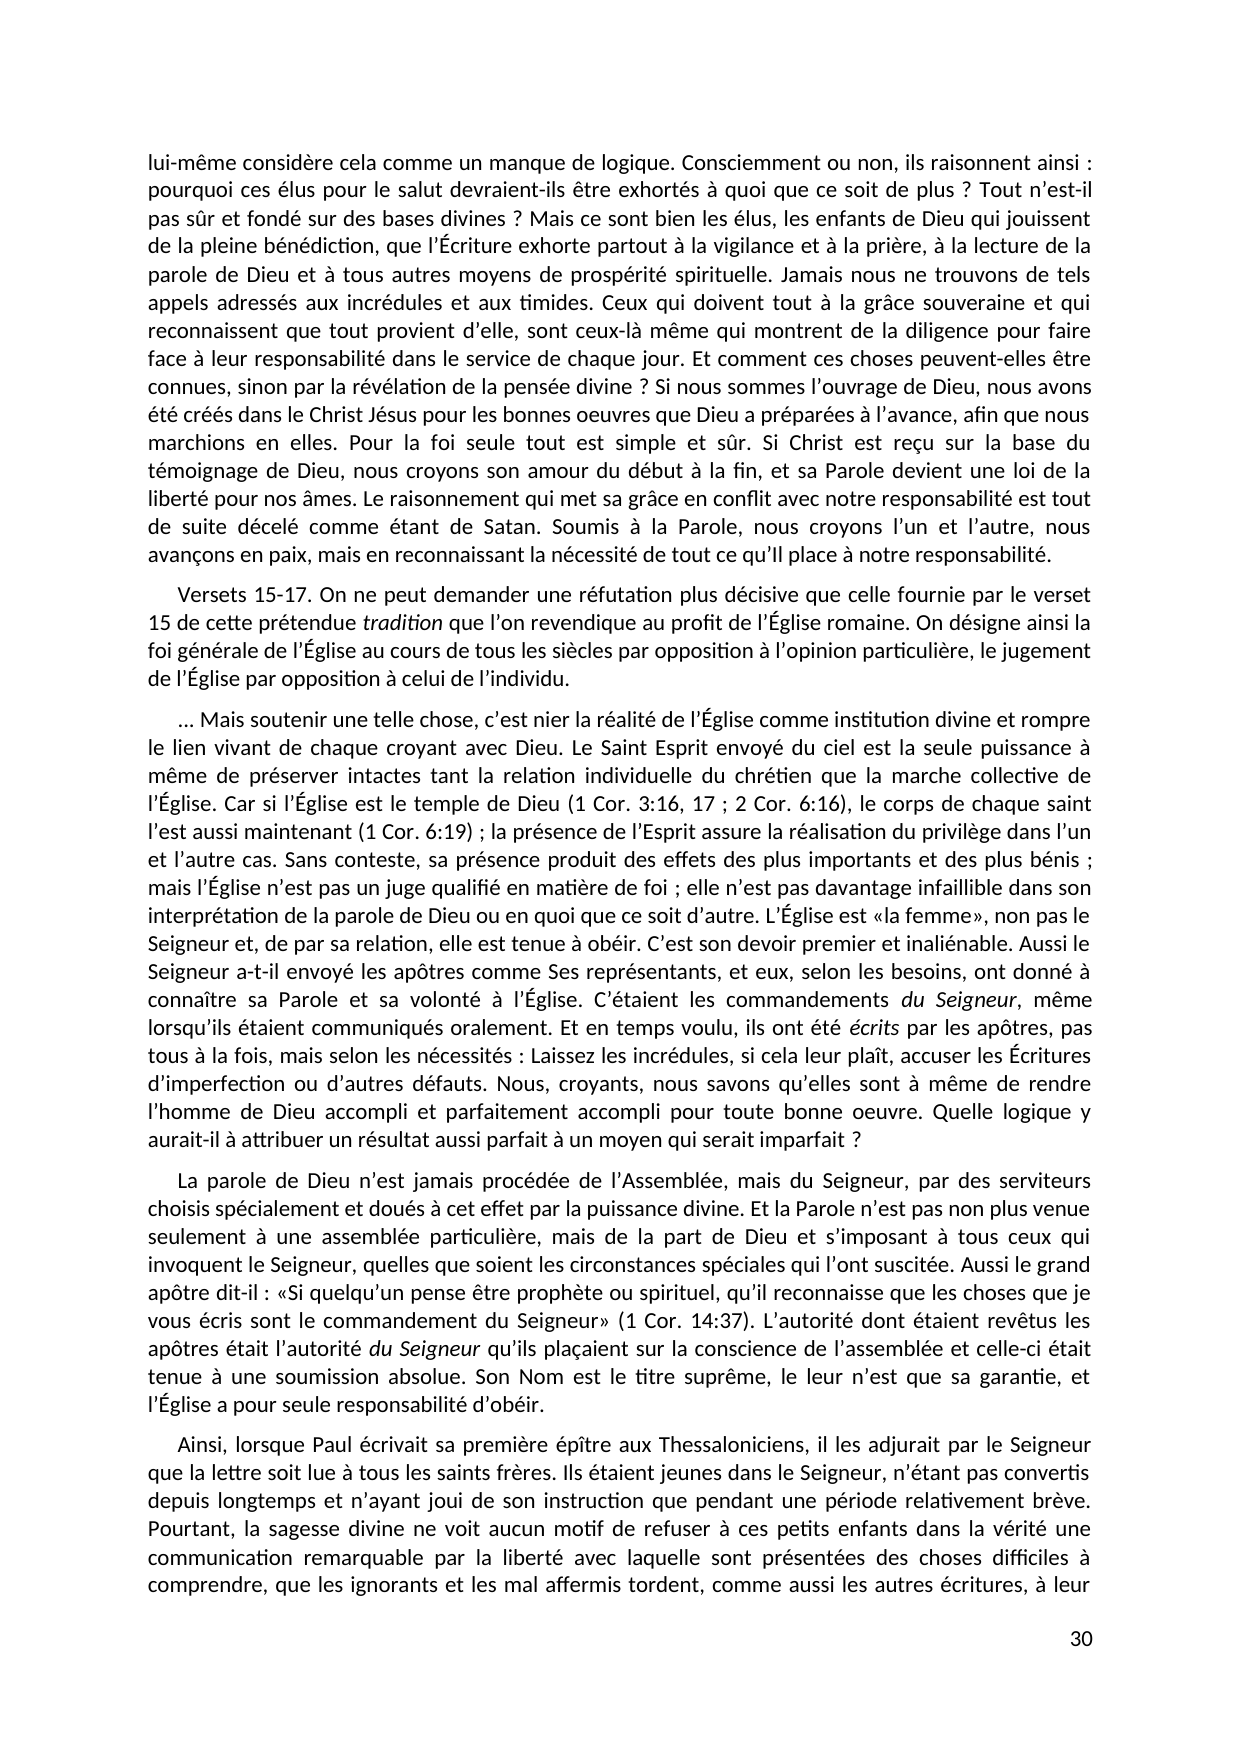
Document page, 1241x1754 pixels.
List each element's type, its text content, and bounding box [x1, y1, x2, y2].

text La parole de Dieu n’est jamais procédée de l’Assemblée, mais du Seigneur, par des serviteurs choisis spécialement et doués à cet effet par la puissance divine. Et la Parole n’est pas non plus venue seulement à une assemblée particulière, mais de la part de Dieu et s’imposant à tous ceux qui invoquent le Seigneur, quelles que soient les circonstances spéciales qui l’ont suscitée. Aussi le grand apôtre dit-il : «Si quelqu’un pense être prophète ou spirituel, qu’il reconnaisse que les choses que je vous écris sont le commandement du Seigneur» (1 Cor. 14:37). L’autorité dont étaient revêtus les apôtres était l’autorité du Seigneur qu’ils plaçaient sur la conscience de l’assemblée et celle-ci était tenue à une soumission absolue. Son Nom est le titre suprême, le leur n’est que sa garantie, et l’Église a pour seule responsabilité d’obéir. [148, 1166, 1093, 1418]
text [148, 148, 1093, 568]
text Versets 15-17. On ne peut demander une réfutation plus décisive que celle fournie par le verset 15 de cette prétendue tradition que l’on revendique au profit de l’Église romaine. On désigne ainsi la foi générale de l’Église au cours de tous les siècles par opposition à l’opinion particulière, le jugement de l’Église par opposition à celui de l’individu. [148, 580, 1093, 692]
text ... Mais soutenir une telle chose, c’est nier la réalité de l’Église comme institution divine et rompre le lien vivant de chaque croyant avec Dieu. Le Saint Esprit envoyé du ciel est la seule puissance à même de préserver intactes tant la relation individuelle du chrétien que la marche collective de l’Église. Car si l’Église est le temple de Dieu (1 Cor. 3:16, 17 ; 2 Cor. 6:16), le corps de chaque saint l’est aussi maintenant (1 Cor. 6:19) ; la présence de l’Esprit assure la réalisation du privilège dans l’un et l’autre cas. Sans conteste, sa présence produit des effets des plus importants et des plus bénis ; mais l’Église n’est pas un juge qualifié en matière de foi ; elle n’est pas davantage infaillible dans son interprétation de la parole de Dieu ou en quoi que ce soit d’autre. L’Église est «la femme», non pas le Seigneur et, de par sa relation, elle est tenue à obéir. C’est son devoir premier et inaliénable. Aussi le Seigneur a-t-il envoyé les apôtres comme Ses représentants, et eux, selon les besoins, ont donné à connaître sa Parole et sa volonté à l’Église. C’étaient les commandements du Seigneur, même lorsqu’ils étaient communiqués oralement. Et en temps voulu, ils ont été écrits par les apôtres, pas tous à la fois, mais selon les nécessités : Laissez les incrédules, si cela leur plaît, accuser les Écritures d’imperfection ou d’autres défauts. Nous, croyants, nous savons qu’elles sont à même de rendre l’homme de Dieu accompli et parfaitement accompli pour toute bonne oeuvre. Quelle logique y aurait-il à attribuer un résultat aussi parfait à un moyen qui serait imparfait ? [148, 705, 1093, 1153]
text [148, 1431, 1093, 1599]
